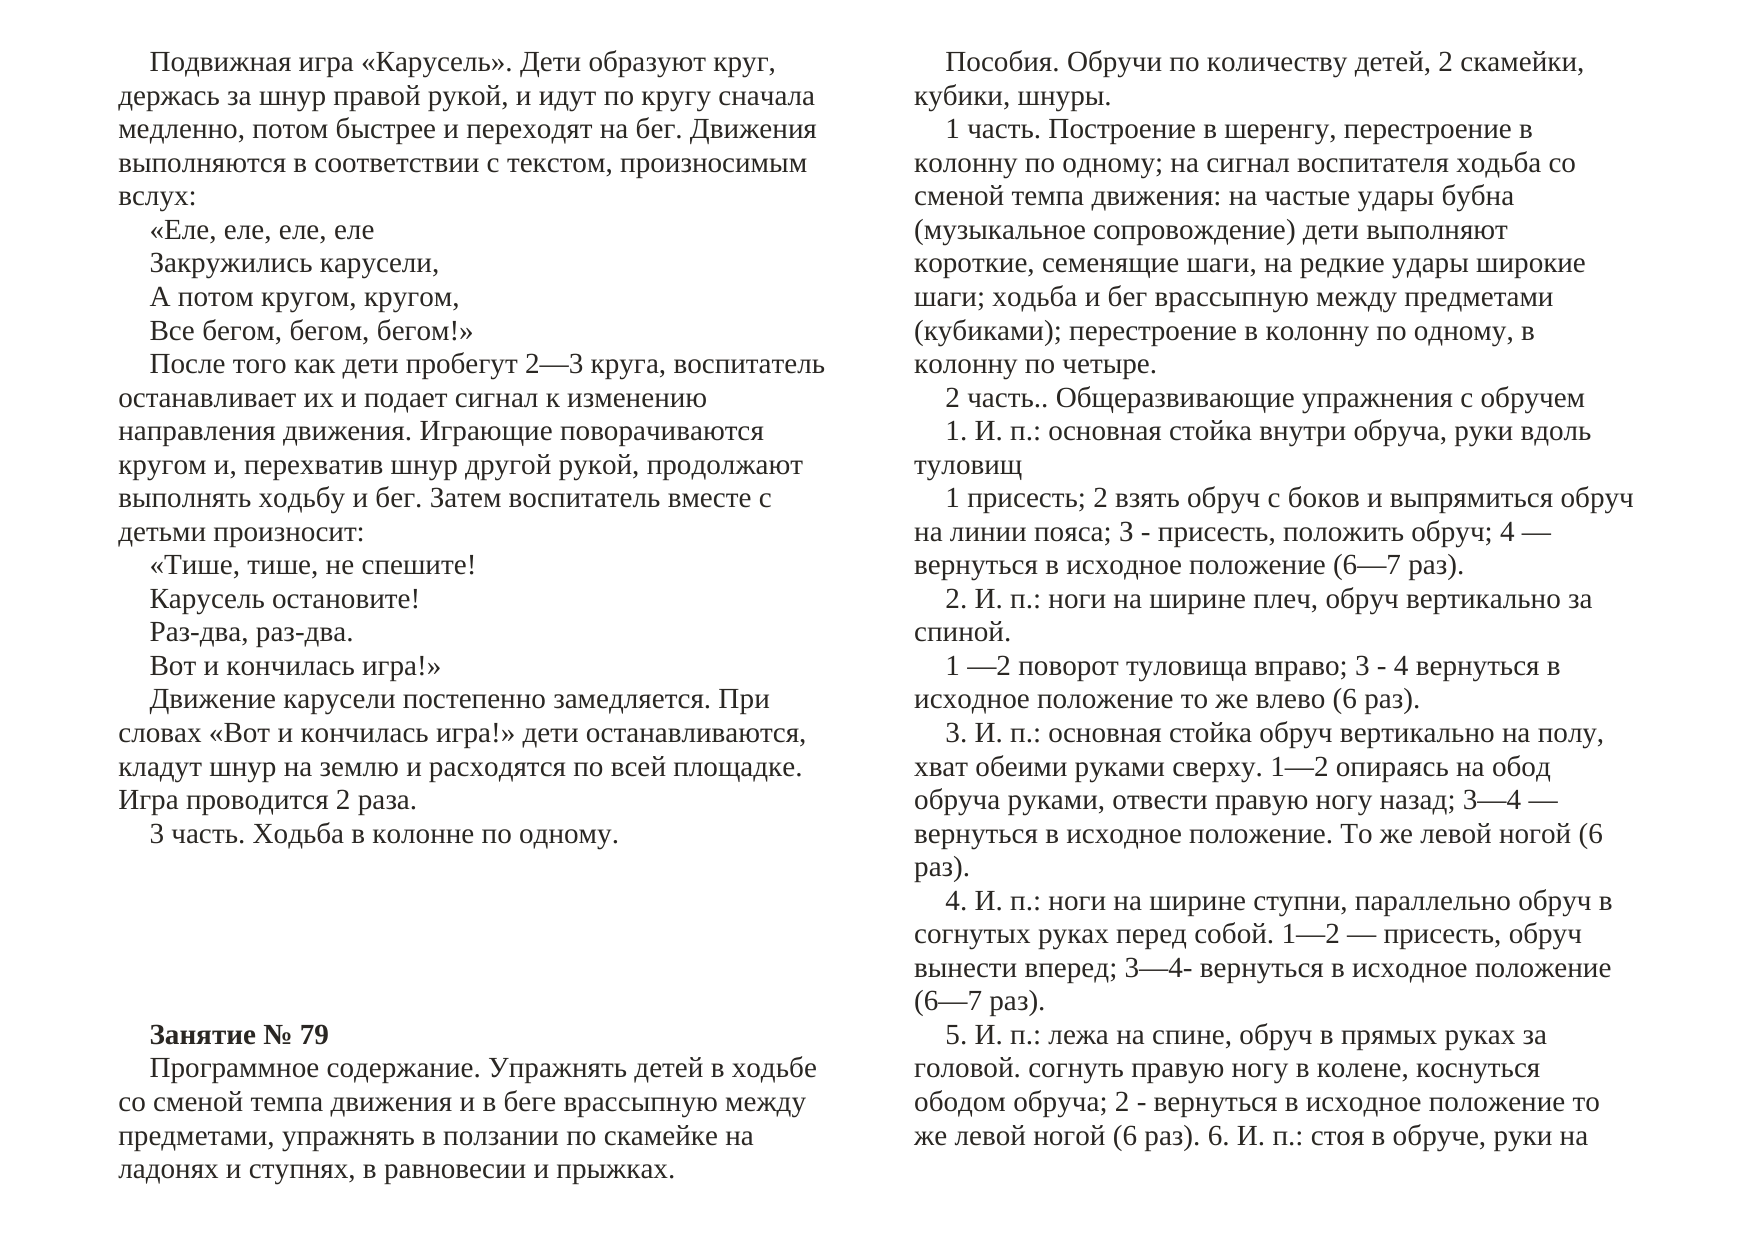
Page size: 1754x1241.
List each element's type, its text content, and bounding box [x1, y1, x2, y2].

text А потом кругом, кругом, [118, 279, 840, 313]
text Занятие № 79 [118, 1017, 840, 1051]
text Подвижная игра «Карусель». Дети образуют круг, держась за шнур правой рукой, и идут по кругу сначала медленно, потом быстрее и переходят на бег. Движения выполняются в соответствии с текстом, произносимым вслух: [118, 44, 840, 212]
text Движение карусели постепенно замедляется. При словах «Вот и кончилась игра!» дети останавливаются, кладут шнур на землю и расходятся по всей площадке. Игра проводится 2 раза. [118, 682, 840, 816]
text 3 часть. Ходьба в колонне по одному. [118, 816, 840, 849]
text Карусель остановите! [118, 581, 840, 614]
text 1. И. п.: основная стойка внутри обруча, руки вдоль туловищ [914, 413, 1636, 480]
text 4. И. п.: ноги на ширине ступни, параллельно обруч в согнутых руках перед собой. 1—2 — присесть, обруч вынести вперед; 3—4- вернуться в исходное положение (6—7 раз). [914, 883, 1636, 1017]
text Пособия. Обручи по количеству детей, 2 скамейки, кубики, шнуры. [914, 44, 1636, 111]
text «Еле, еле, еле, еле [118, 212, 840, 246]
text 1 —2 поворот туловища вправо; 3 - 4 вернуться в исходное положение то же влево (6 раз). [914, 648, 1636, 715]
text После того как дети пробегут 2—3 круга, воспитатель останавливает их и подает сигнал к изменению направления движения. Играющие поворачиваются кругом и, перехватив шнур другой рукой, продолжают выполнять ходьбу и бег. Затем воспитатель вместе с детьми произносит: [118, 346, 840, 547]
text Все бегом, бегом, бегом!» [118, 313, 840, 346]
text Программное содержание. Упражнять детей в ходьбе со сменой темпа движения и в беге врассыпную между предметами, упражнять в ползании по скамейке на ладонях и ступнях, в равновесии и прыжках. [118, 1051, 840, 1185]
text Закружились карусели, [118, 246, 840, 279]
text 1 присесть; 2 взять обруч с боков и выпрямиться обруч на линии пояса; З - присесть, положить обруч; 4 — вернуться в исходное положение (6—7 раз). [914, 480, 1636, 581]
text «Тише, тише, не спешите! [118, 547, 840, 581]
text Раз-два, раз-два. [118, 614, 840, 648]
text 2 часть.. Общеразвивающие упражнения с обручем [914, 380, 1636, 413]
text 3. И. п.: основная стойка обруч вертикально на полу, хват обеими руками сверху. 1—2 опираясь на обод обруча руками, отвести правую ногу назад; 3—4 — вернуться в исходное положение. То же левой ногой (6 раз). [914, 715, 1636, 883]
text Вот и кончилась игра!» [118, 648, 840, 682]
text 1 часть. Построение в шеренгу, перестроение в колонну по одному; на сигнал воспитателя ходьба со сменой темпа движения: на частые удары бубна (музыкальное сопровождение) дети выполняют короткие, семенящие шаги, на редкие удары широкие шаги; ходьба и бег врассыпную между предметами (кубиками); перестроение в колонну по одному, в колонну по четыре. [914, 111, 1636, 380]
text 2. И. п.: ноги на ширине плеч, обруч вертикально за спиной. [914, 581, 1636, 648]
